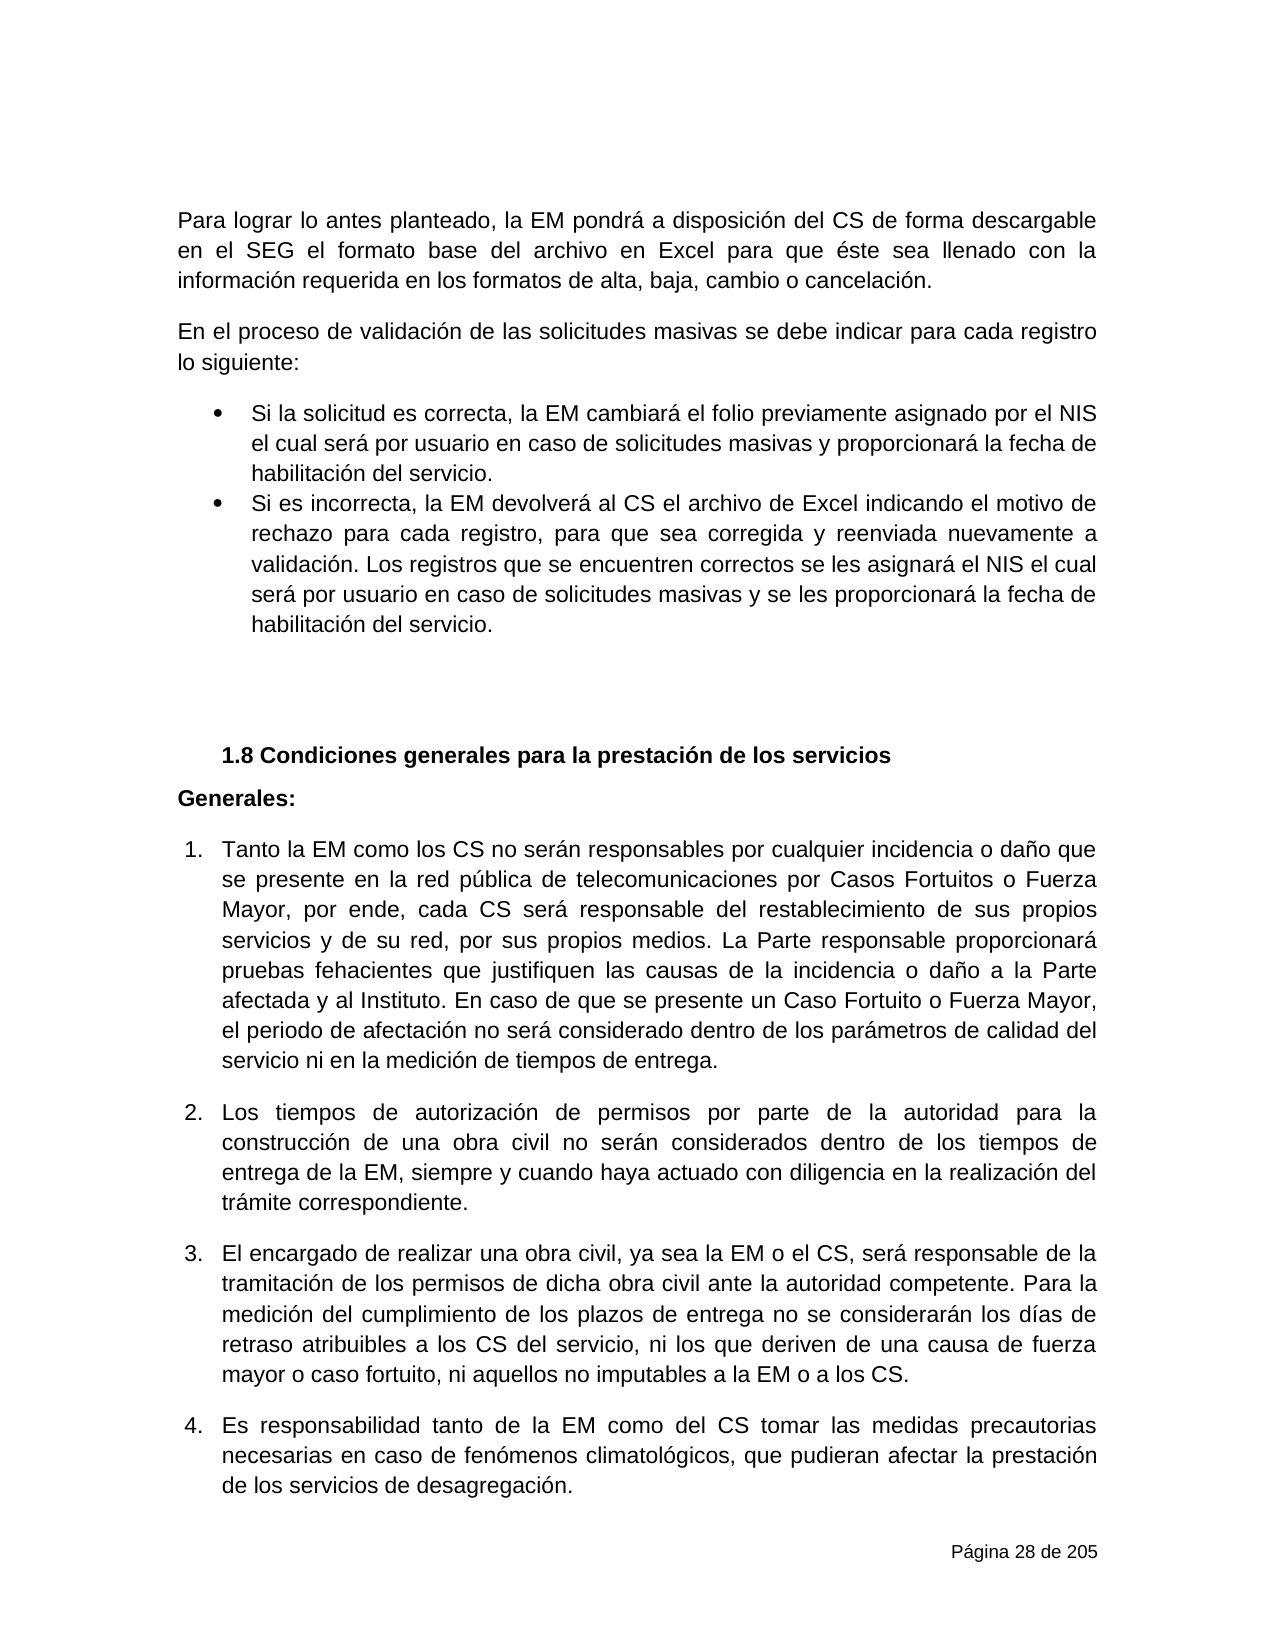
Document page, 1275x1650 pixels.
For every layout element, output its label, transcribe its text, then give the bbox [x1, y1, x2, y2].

list Si es incorrecta, la EM devolverá al CS el archivo de Excel indicando el motivo de rechazo para cada registro, para que sea corregida y reenviada nuevamente a validación. Los registros que se encuentren correctos se les asignará el NIS el cual será por usuario en caso de solicitudes masivas y se les proporcionará la fecha de habilitación del servicio. [213, 490, 1098, 637]
text Para lograr lo antes planteado, la EM pondrá a disposición del CS de forma descargable en el SEG el formato base del archivo en Excel para que éste sea llenado con la información requerida en los formatos de alta, baja, cambio o cancelación. [177, 207, 1098, 293]
list Los tiempos de autorización de permisos por parte de la autoridad para la construcción de una obra civil no serán considerados dentro de los tiempos de entrega de la EM, siempre y cuando haya actuado con diligencia en la realización del trámite correspondiente. [184, 1098, 1098, 1215]
list Tanto la EM como los CS no serán responsables por cualquier incidencia o daño que se presente en la red pública de telecomunicaciones por Casos Fortuitos o Fuerza Mayor, por ende, cada CS será responsable del restablecimiento de sus propios servicios y de su red, por sus propios medios. La Parte responsable proporcionará pruebas fehacientes que justifiquen las causas de la incidencia o daño a la Parte afectada y al Instituto. En caso de que se presente un Caso Fortuito o Fuerza Mayor, el periodo de afectación no será considerado dentro de los parámetros de calidad del servicio ni en la medición de tiempos de entrega. [184, 836, 1098, 1074]
list Es responsabilidad tanto de la EM como del CS tomar las medidas precautorias necesarias en caso de fenómenos climatológicos, que pudieran afectar la prestación de los servicios de desagregación. [184, 1412, 1098, 1499]
text Generales: [177, 785, 1098, 811]
list Si la solicitud es correcta, la EM cambiará el folio previamente asignado por el NIS el cual será por usuario en caso de solicitudes masivas y proporcionará la fecha de habilitación del servicio. [214, 399, 1098, 486]
subtitle 1.8 Condiciones generales para la prestación de los servicios [221, 742, 1098, 768]
text En el proceso de validación de las solicitudes masivas se debe indicar para cada registro lo siguiente: [177, 318, 1098, 375]
list El encargado de realizar una obra civil, ya sea la EM o el CS, será responsable de la tramitación de los permisos de dicha obra civil ante la autoridad competente. Para la medición del cumplimiento de los plazos de entrega no se considerarán los días de retraso atribuibles a los CS del servicio, ni los que deriven de una causa de fuerza mayor o caso fortuito, ni aquellos no imputables a la EM o a los CS. [184, 1240, 1098, 1387]
